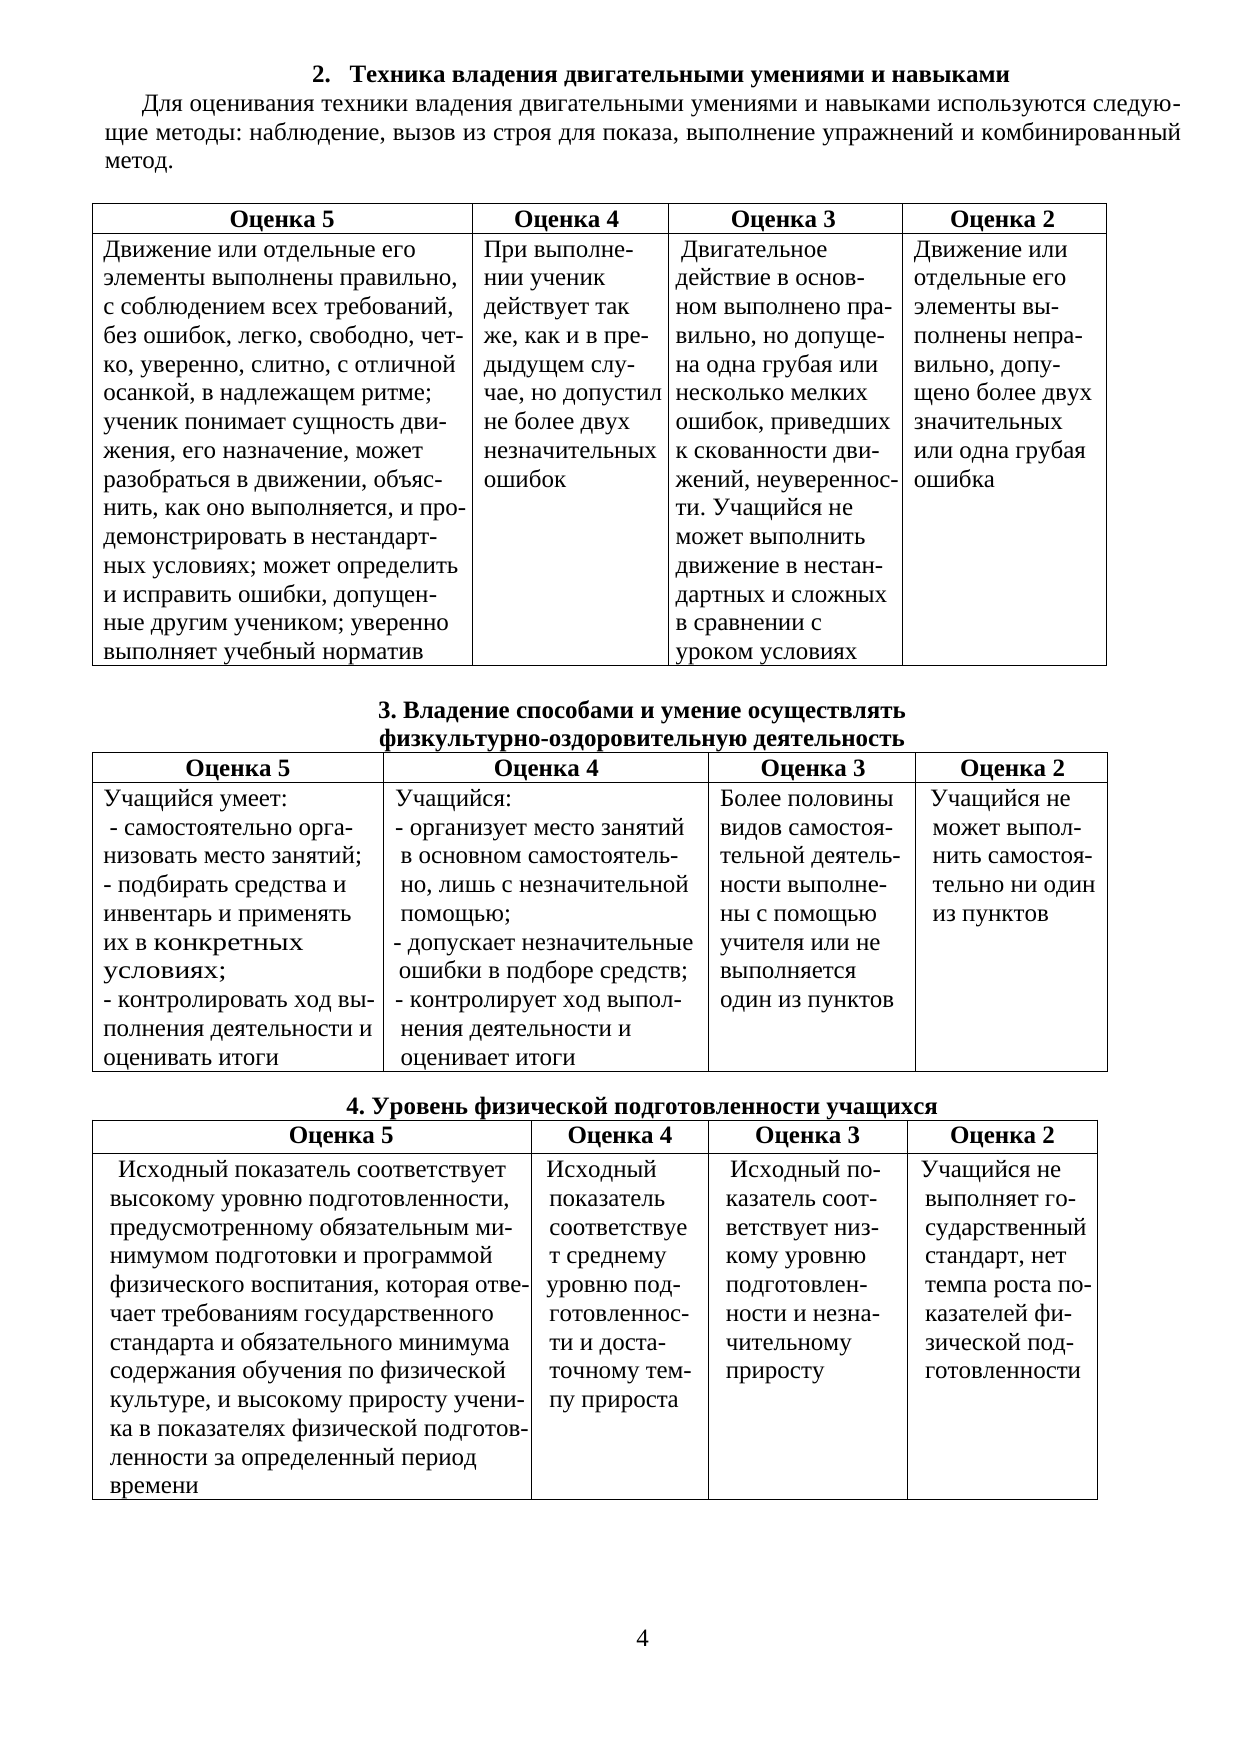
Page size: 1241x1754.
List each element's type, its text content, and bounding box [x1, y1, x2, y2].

table_header Оценка 3 [709, 1121, 907, 1153]
table_cell Двигательное действие в основ-ном выполнено правильно, но допуще-на одна грубая или несколько мелких ошибок, приведших к скованности дви-жений, неувереннос-ти. Учащийся не может выполнить движение в нестан-дартных и сложных в сравнении с уроком условиях [669, 234, 902, 665]
table_header Оценка 2 [916, 753, 1107, 782]
table_header Оценка 3 [669, 204, 902, 233]
table_cell Учащийся не может выпол-нить самостоя-тельно ни один из пунктов [916, 783, 1107, 1071]
table_cell Учащийся умеет: - самостоятельно орга-низовать место занятий; - подбирать средства и инвентарь и применять их в конкретных условиях; - контролировать ход вы-полнения деятельности и оценивать итоги [93, 783, 383, 1071]
text физкультурно-оздоровительную деятельность [103, 723, 1181, 752]
table_header Оценка 2 [903, 204, 1106, 233]
table_header Оценка 4 [384, 753, 708, 782]
table_cell Учащийся не выполняет го-сударственный стандарт, нет темпа роста по- казателей фи-зической под-готовленности [908, 1154, 1097, 1499]
list Техника владения двигательными умениями и навыками [141, 59, 1181, 88]
table_cell Более половины видов самостоя-тельной деятель-ности выполне-ны с помощью учителя или не выполняется один из пунктов [709, 783, 915, 1071]
table_cell Исходный по-казатель соот-ветствует низ-кому уровню подготовлен-ности и незна-чительному приросту [709, 1154, 907, 1499]
table_header Оценка 2 [908, 1121, 1097, 1153]
table_cell При выполне-нии ученик действует так же, как и в пре-дыдущем слу-чае, но допустил не более двух незначительных ошибок [473, 234, 668, 665]
table_cell Исходный показатель соответствует среднему уровню под-готовленнос-ти и доста-точному тем-пу прироста [532, 1154, 708, 1499]
text Для оценивания техники владения двигательными умениями и навыками используются следующие методы: наблюдение, вызов из строя для показа, выполнение упражнений и комбинированный метод. [104, 88, 1181, 174]
text 3. Владение способами и умение осуществлять [103, 695, 1181, 723]
text 4. Уровень физической подготовленности учащихся [103, 1091, 1181, 1119]
table_header Оценка 5 [93, 1121, 531, 1153]
table_header Оценка 5 [93, 204, 472, 233]
table_cell Движение или отдельные его элементы выполнены правильно, с соблюдением всех требований, без ошибок, легко, свободно, чет-ко, уверенно, слитно, с отличной осанкой, в надлежащем ритме; ученик понимает сущность дви-жения, его назначение, может разобраться в движении, объяс-нить, как оно выполняется, и про-демонстрировать в нестандарт-ных условиях; может определить и исправить ошибки, допущен-ные другим учеником; уверенно выполняет учебный норматив [93, 234, 472, 665]
table_cell Движение или отдельные его элементы вы-полнены непра-вильно, допу-щено более двух значительных или одна грубая ошибка [903, 234, 1106, 665]
table_header Оценка 3 [709, 753, 915, 782]
table_cell Учащийся: - организует место занятий в основном самостоятель-но, лишь с незначительной помощью; - допускает незначительные ошибки в подборе средств; - контролирует ход выпол-нения деятельности и оценивает итоги [384, 783, 708, 1071]
table_header Оценка 4 [473, 204, 668, 233]
table_header Оценка 5 [93, 753, 383, 782]
table_cell Исходный показатель соответствует высокому уровню подготовленности, предусмотренному обязательным ми-нимумом подготовки и программой физического воспитания, которая отве-чает требованиям государственного стандарта и обязательного минимума содержания обучения по физической культуре, и высокому приросту учени-ка в показателях физической подготов-ленности за определенный период времени [93, 1154, 531, 1499]
table_header Оценка 4 [532, 1121, 708, 1153]
